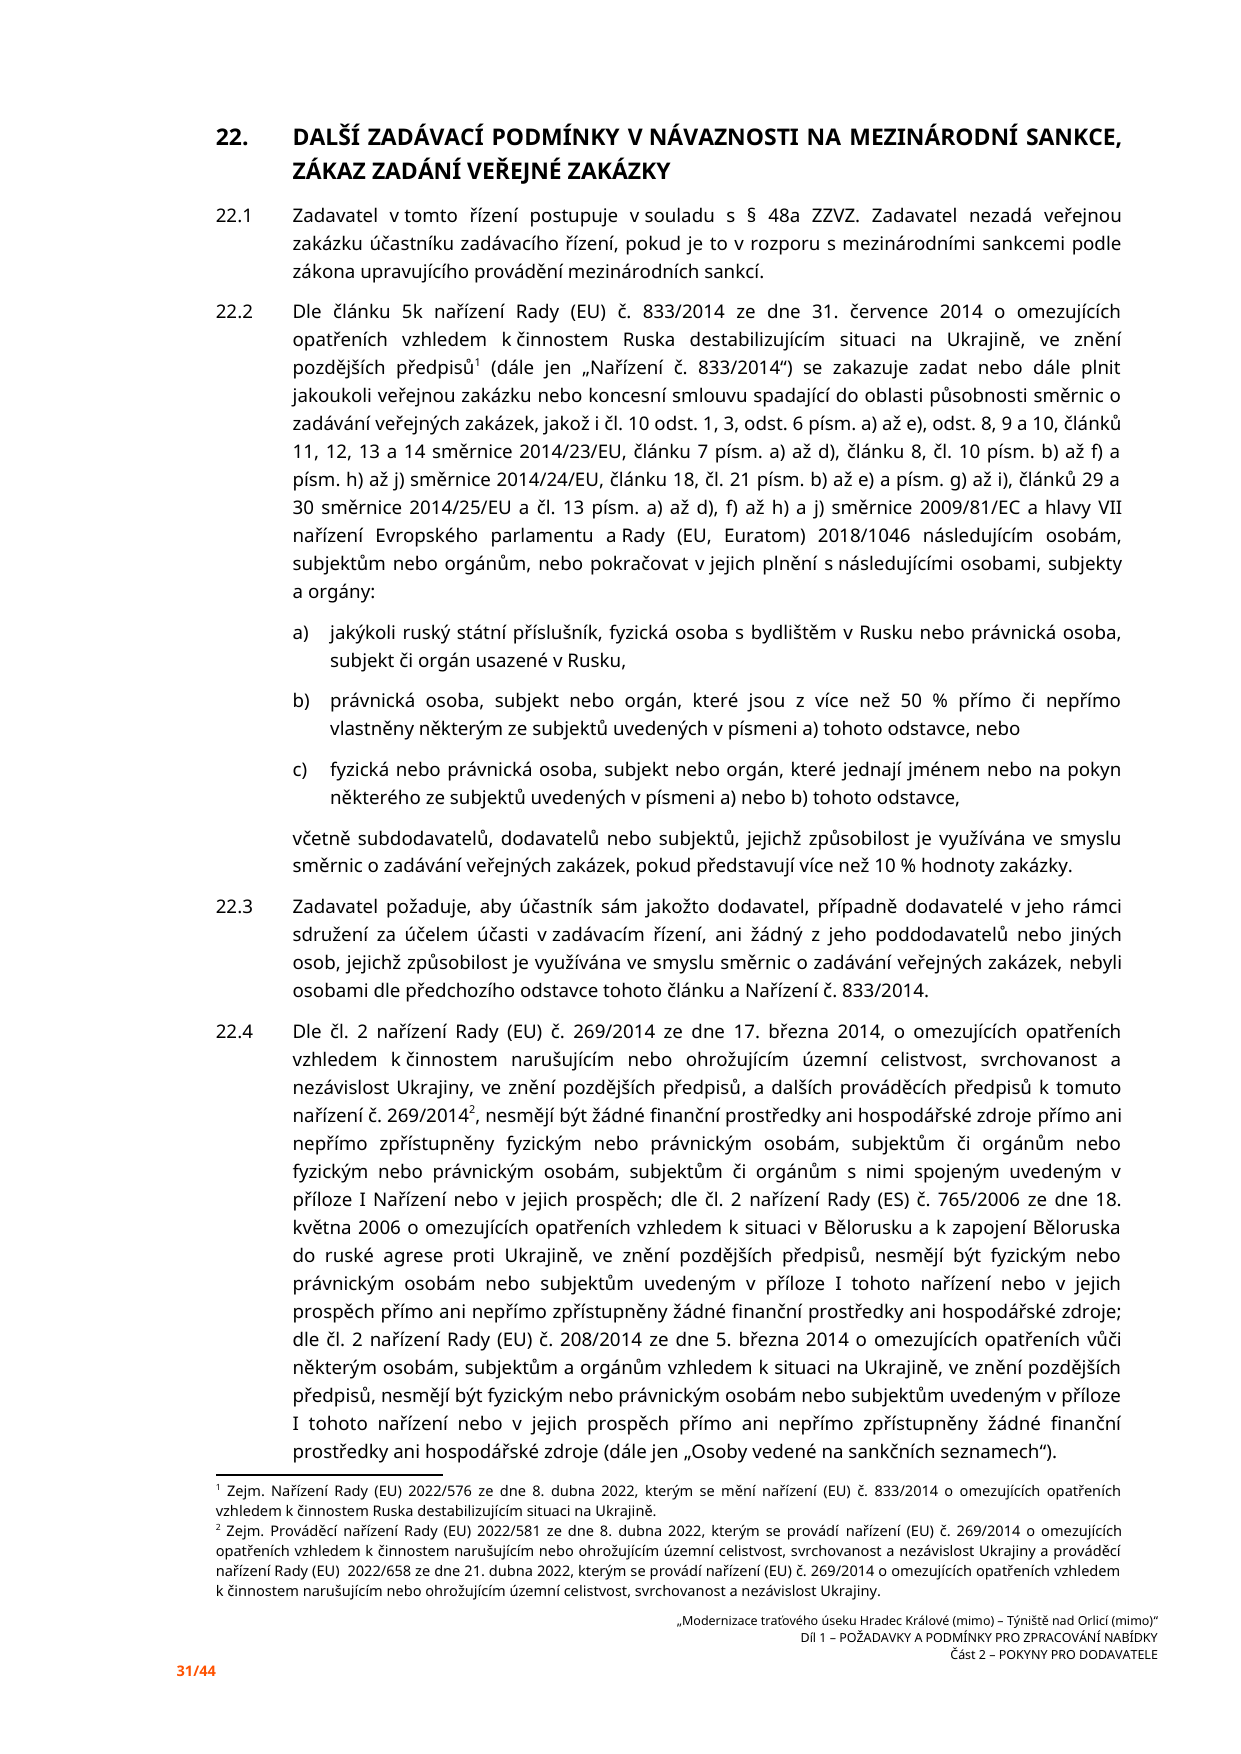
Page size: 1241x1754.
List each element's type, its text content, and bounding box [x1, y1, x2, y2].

text Zadavatel požaduje, aby účastník sám jakožto dodavatel, případně dodavatelé v jeho rámci sdružení za účelem účasti v zadávacím řízení, ani žádný z jeho poddodavatelů nebo jiných osob, jejichž způsobilost je využívána ve smyslu směrnic o zadávání veřejných zakázek, nebyli osobami dle předchozího odstavce tohoto článku a Nařízení č. 833/2014. [216, 893, 1122, 1003]
text Dle článku 5k nařízení Rady (EU) č. 833/2014 ze dne 31. července 2014 o omezujících opatřeních vzhledem k činnostem Ruska destabilizujícím situaci na Ukrajině, ve znění pozdějších předpisů (dále jen „Nařízení č. 833/2014“) se zakazuje zadat nebo dále plnit jakoukoli veřejnou zakázku nebo koncesní smlouvu spadající do oblasti působnosti směrnic o zadávání veřejných zakázek, jakož i čl. 10 odst. 1, 3, odst. 6 písm. a) až e), odst. 8, 9 a 10, článků 11, 12, 13 a 14 směrnice 2014/23/EU, článku 7 písm. a) až d), článku 8, čl. 10 písm. b) až f) a písm. h) až j) směrnice 2014/24/EU, článku 18, čl. 21 písm. b) až e) a písm. g) až i), článků 29 a 30 směrnice 2014/25/EU a čl. 13 písm. a) až d), f) až h) a j) směrnice 2009/81/EC a hlavy VII nařízení Evropského parlamentu a Rady (EU, Euratom) 2018/1046 následujícím osobám, subjektům nebo orgánům, nebo pokračovat v jejich plnění s následujícími osobami, subjekty a orgány: [216, 298, 1122, 604]
list fyzická nebo právnická osoba, subjekt nebo orgán, které jednají jménem nebo na pokyn některého ze subjektů uvedených v písmeni a) nebo b) tohoto odstavce, [292, 756, 1122, 810]
text Další zadávací podmínky v návaznosti na MEZINÁRODNÍ sankce, zákaz zadání veřejné zakázky [216, 121, 1122, 186]
list jakýkoli ruský státní příslušník, fyzická osoba s bydlištěm v Rusku nebo právnická osoba, subjekt či orgán usazené v Rusku, [292, 619, 1122, 673]
text Dle čl. 2 nařízení Rady (EU) č. 269/2014 ze dne 17. března 2014, o omezujících opatřeních vzhledem k činnostem narušujícím nebo ohrožujícím územní celistvost, svrchovanost a nezávislost Ukrajiny, ve znění pozdějších předpisů, a dalších prováděcích předpisů k tomuto nařízení č. 269/2014, nesmějí být žádné finanční prostředky ani hospodářské zdroje přímo ani nepřímo zpřístupněny fyzickým nebo právnickým osobám, subjektům či orgánům nebo fyzickým nebo právnickým osobám, subjektům či orgánům s nimi spojeným uvedeným v příloze I Nařízení nebo v jejich prospěch; dle čl. 2 nařízení Rady (ES) č. 765/2006 ze dne 18. května 2006 o omezujících opatřeních vzhledem k situaci v Bělorusku a k zapojení Běloruska do ruské agrese proti Ukrajině, ve znění pozdějších předpisů, nesmějí být fyzickým nebo právnickým osobám nebo subjektům uvedeným v příloze I tohoto nařízení nebo v jejich prospěch přímo ani nepřímo zpřístupněny žádné finanční prostředky ani hospodářské zdroje; dle čl. 2 nařízení Rady (EU) č. 208/2014 ze dne 5. března 2014 o omezujících opatřeních vůči některým osobám, subjektům a orgánům vzhledem k situaci na Ukrajině, ve znění pozdějších předpisů, nesmějí být fyzickým nebo právnickým osobám nebo subjektům uvedeným v příloze I tohoto nařízení nebo v jejich prospěch přímo ani nepřímo zpřístupněny žádné finanční prostředky ani hospodářské zdroje (dále jen „Osoby vedené na sankčních seznamech“). [216, 1018, 1122, 1464]
text Zadavatel v tomto řízení postupuje v souladu s § 48a ZZVZ. Zadavatel nezadá veřejnou zakázku účastníku zadávacího řízení, pokud je to v rozporu s mezinárodními sankcemi podle zákona upravujícího provádění mezinárodních sankcí. [216, 202, 1122, 283]
list právnická osoba, subjekt nebo orgán, které jsou z více než 50 % přímo či nepřímo vlastněny některým ze subjektů uvedených v písmeni a) tohoto odstavce, nebo [292, 688, 1122, 741]
list včetně subdodavatelů, dodavatelů nebo subjektů, jejichž způsobilost je využívána ve smyslu směrnic o zadávání veřejných zakázek, pokud představují více než 10 % hodnoty zakázky. [292, 825, 1122, 878]
